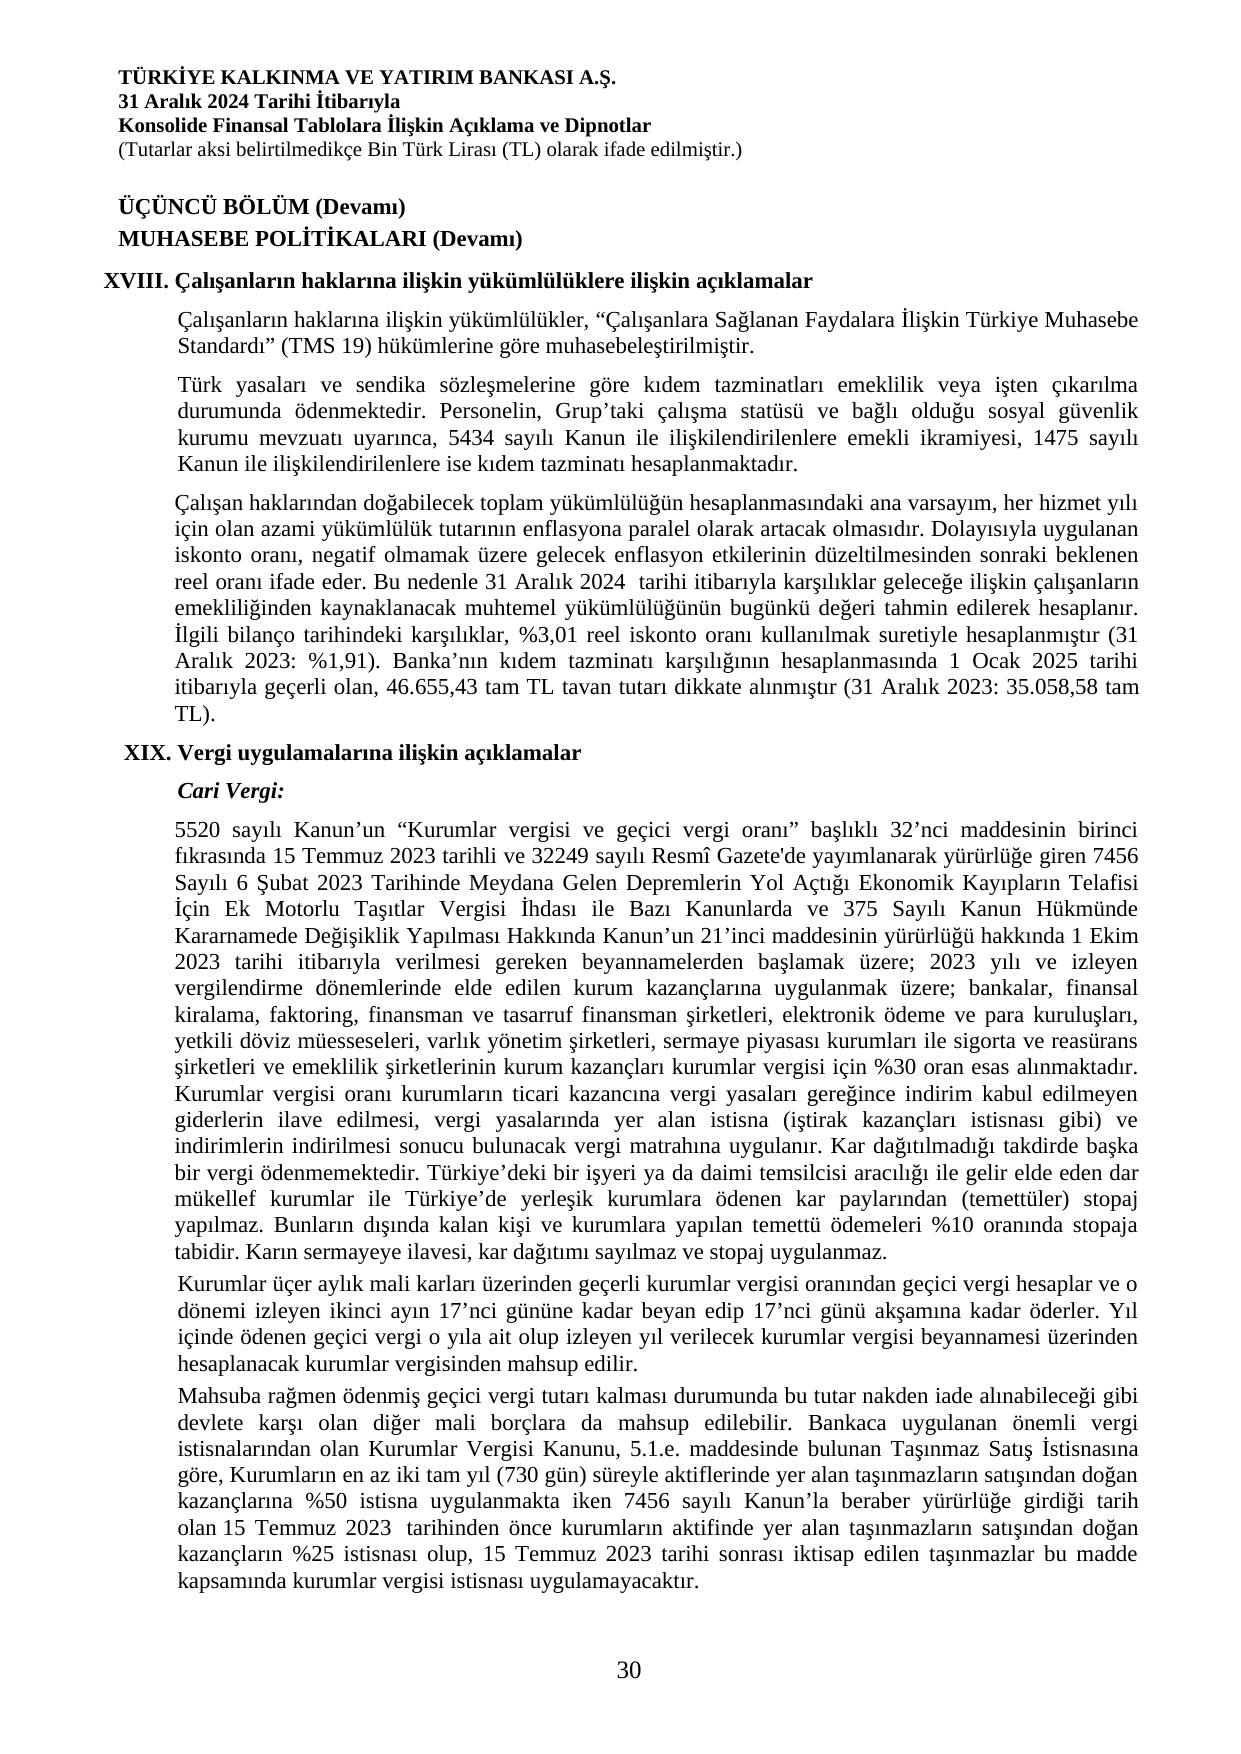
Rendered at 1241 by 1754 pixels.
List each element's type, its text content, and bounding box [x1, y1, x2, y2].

text 5520 sayılı Kanun’un “Kurumlar vergisi ve geçici vergi oranı” başlıklı 32’nci maddesinin birinci fıkrasında 15 Temmuz 2023 tarihli ve 32249 sayılı Resmî Gazete'de yayımlanarak yürürlüğe giren 7456 Sayılı 6 Şubat 2023 Tarihinde Meydana Gelen Depremlerin Yol Açtığı Ekonomik Kayıpların Telafisi İçin Ek Motorlu Taşıtlar Vergisi İhdası ile Bazı Kanunlarda ve 375 Sayılı Kanun Hükmünde Kararnamede Değişiklik Yapılması Hakkında Kanun’un 21’inci maddesinin yürürlüğü hakkında 1 Ekim 2023 tarihi itibarıyla verilmesi gereken beyannamelerden başlamak üzere; 2023 yılı ve izleyen vergilendirme dönemlerinde elde edilen kurum kazançlarına uygulanmak üzere; bankalar, finansal kiralama, faktoring, finansman ve tasarruf finansman şirketleri, elektronik ödeme ve para kuruluşları, yetkili döviz müesseseleri, varlık yönetim şirketleri, sermaye piyasası kurumları ile sigorta ve reasürans şirketleri ve emeklilik şirketlerinin kurum kazançları kurumlar vergisi için %30 oran esas alınmaktadır. Kurumlar vergisi oranı kurumların ticari kazancına vergi yasaları gereğince indirim kabul edilmeyen giderlerin ilave edilmesi, vergi yasalarında yer alan istisna (iştirak kazançları istisnası gibi) ve indirimlerin indirilmesi sonucu bulunacak vergi matrahına uygulanır. Kar dağıtılmadığı takdirde başka bir vergi ödenmemektedir. Türkiye’deki bir işyeri ya da daimi temsilcisi aracılığı ile gelir elde eden dar mükellef kurumlar ile Türkiye’de yerleşik kurumlara ödenen kar paylarından (temettüler) stopaj yapılmaz. Bunların dışında kalan kişi ve kurumlara yapılan temettü ödemeleri %10 oranında stopaja tabidir. Karın sermayeye ilavesi, kar dağıtımı sayılmaz ve stopaj uygulanmaz. [174, 816, 1140, 1264]
text XVIII. Çalışanların haklarına ilişkin yükümlülüklere ilişkin açıklamalar [103, 267, 1140, 293]
text Cari Vergi: [177, 777, 1140, 804]
list MUHASEBE POLİTİKALARI (Devamı) [118, 226, 1140, 252]
text Çalışanların haklarına ilişkin yükümlülükler, “Çalışanlara Sağlanan Faydalara İlişkin Türkiye Muhasebe Standardı” (TMS 19) hükümlerine göre muhasebeleştirilmiştir. [177, 306, 1140, 358]
text Mahsuba rağmen ödenmiş geçici vergi tutarı kalması durumunda bu tutar nakden iade alınabileceği gibi devlete karşı olan diğer mali borçlara da mahsup edilebilir. Bankaca uygulanan önemli vergi istisnalarından olan Kurumlar Vergisi Kanunu, 5.1.e. maddesinde bulunan Taşınmaz Satış İstisnasına göre, Kurumların en az iki tam yıl (730 gün) süreyle aktiflerinde yer alan taşınmazların satışından doğan kazançlarına %50 istisna uygulanmakta iken 7456 sayılı Kanun’la beraber yürürlüğe girdiği tarih olan 15 Temmuz 2023 tarihinden önce kurumların aktifinde yer alan taşınmazların satışından doğan kazançların %25 istisnası olup, 15 Temmuz 2023 tarihi sonrası iktisap edilen taşınmazlar bu madde kapsamında kurumlar vergisi istisnası uygulamayacaktır. [177, 1382, 1140, 1593]
text Çalışan haklarından doğabilecek toplam yükümlülüğün hesaplanmasındaki ana varsayım, her hizmet yılı için olan azami yükümlülük tutarının enflasyona paralel olarak artacak olmasıdır. Dolayısıyla uygulanan iskonto oranı, negatif olmamak üzere gelecek enflasyon etkilerinin düzeltilmesinden sonraki beklenen reel oranı ifade eder. Bu nedenle 31 Aralık 2024 tarihi itibarıyla karşılıklar geleceğe ilişkin çalışanların emekliliğinden kaynaklanacak muhtemel yükümlülüğünün bugünkü değeri tahmin edilerek hesaplanır. İlgili bilanço tarihindeki karşılıklar, %3,01 reel iskonto oranı kullanılmak suretiyle hesaplanmıştır (31 Aralık 2023: %1,91). Banka’nın kıdem tazminatı karşılığının hesaplanmasında 1 Ocak 2025 tarihi itibarıyla geçerli olan, 46.655,43 tam TL tavan tutarı dikkate alınmıştır (31 Aralık 2023: 35.058,58 tam TL). [174, 489, 1140, 726]
text XIX. Vergi uygulamalarına ilişkin açıklamalar [118, 738, 1140, 765]
text Kurumlar üçer aylık mali karları üzerinden geçerli kurumlar vergisi oranından geçici vergi hesaplar ve o dönemi izleyen ikinci ayın 17’nci gününe kadar beyan edip 17’nci günü akşamına kadar öderler. Yıl içinde ödenen geçici vergi o yıla ait olup izleyen yıl verilecek kurumlar vergisi beyannamesi üzerinden hesaplanacak kurumlar vergisinden mahsup edilir. [177, 1271, 1140, 1376]
list ÜÇÜNCÜ BÖLÜM (Devamı) [118, 193, 1140, 219]
text Türk yasaları ve sendika sözleşmelerine göre kıdem tazminatları emeklilik veya işten çıkarılma durumunda ödenmektedir. Personelin, Grup’taki çalışma statüsü ve bağlı olduğu sosyal güvenlik kurumu mevzuatı uyarınca, 5434 sayılı Kanun ile ilişkilendirilenlere emekli ikramiyesi, 1475 sayılı Kanun ile ilişkilendirilenlere ise kıdem tazminatı hesaplanmaktadır. [177, 371, 1140, 476]
